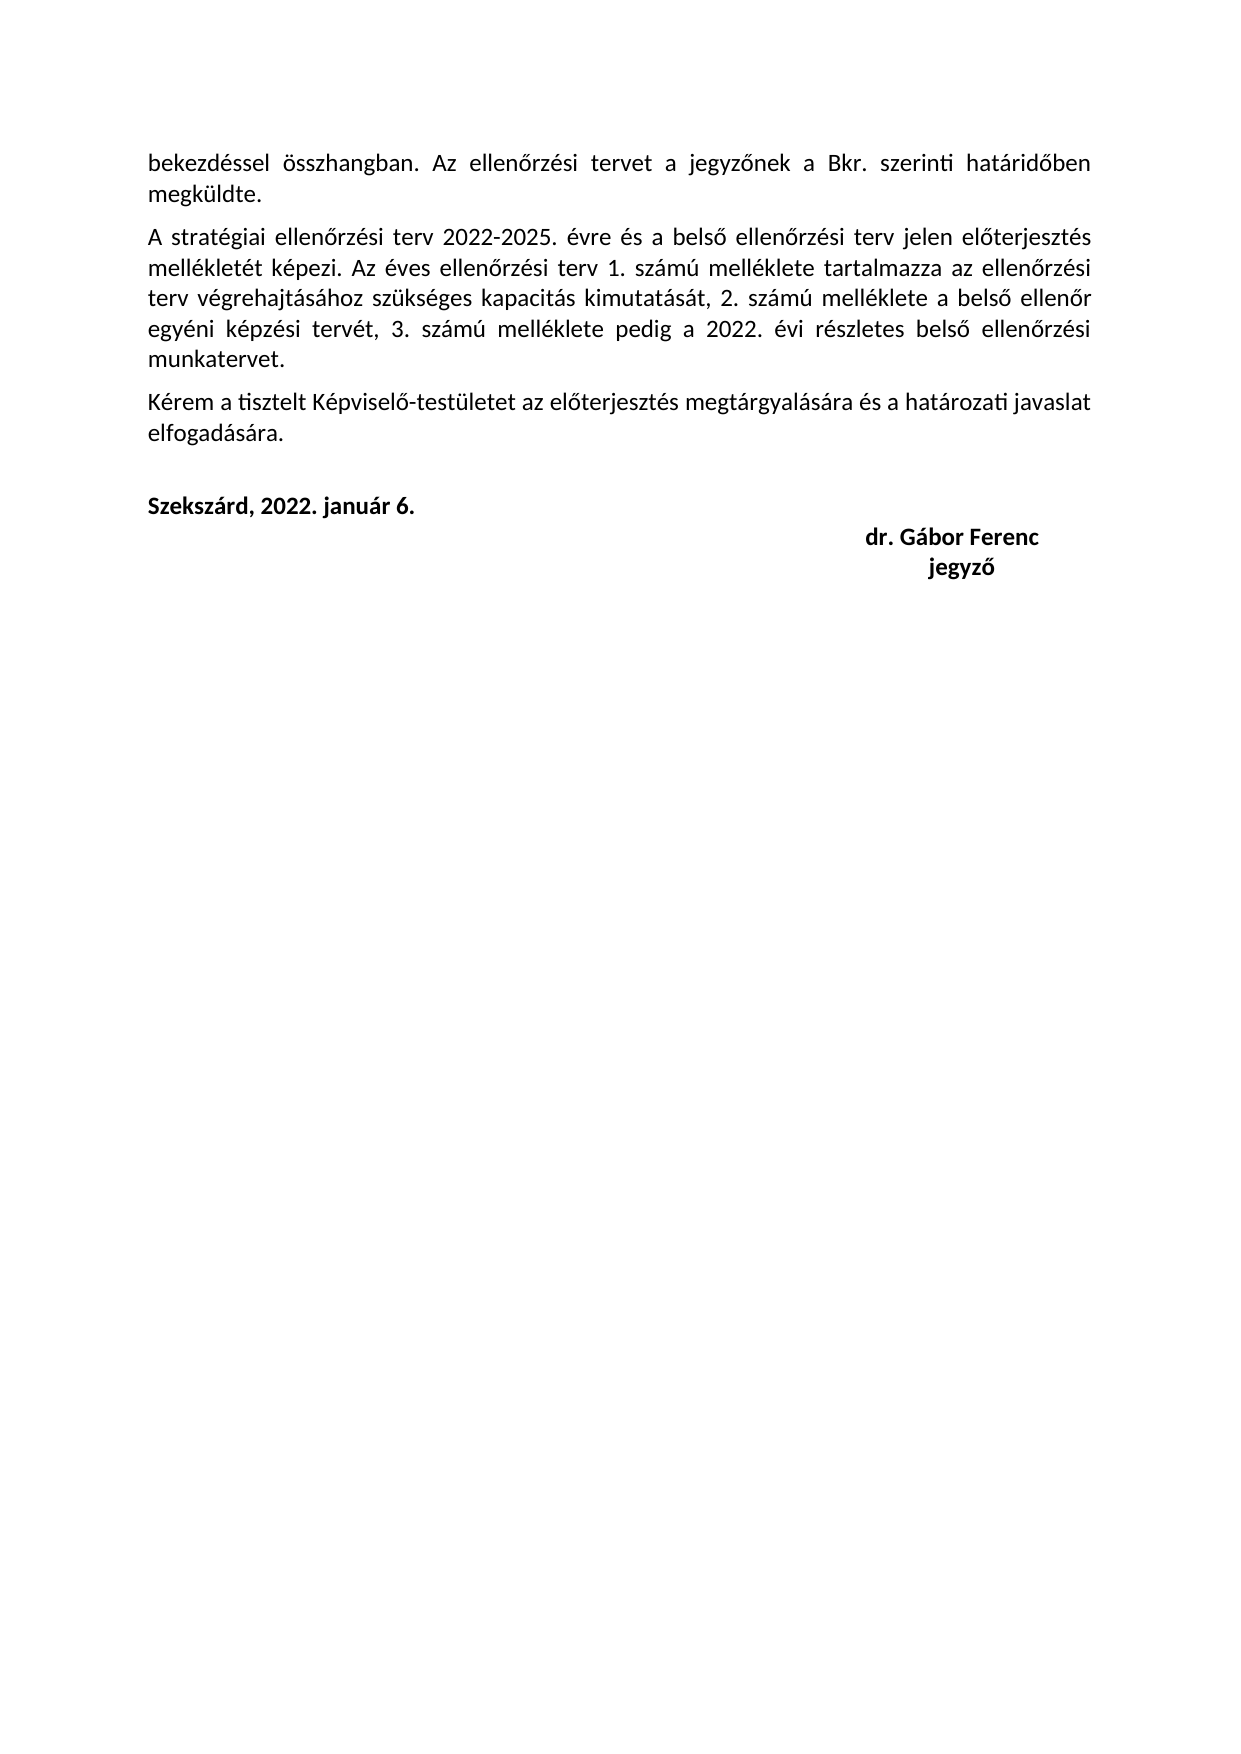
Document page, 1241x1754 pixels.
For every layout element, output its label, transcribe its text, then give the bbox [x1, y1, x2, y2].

text Kérem a tisztelt Képviselő-testületet az előterjesztés megtárgyalására és a határozati javaslat elfogadására. [148, 386, 1093, 447]
text Szekszárd, 2022. január 6. [148, 490, 1093, 521]
text jegyző [148, 551, 1093, 582]
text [148, 148, 1093, 209]
text A stratégiai ellenőrzési terv 2022-2025. évre és a belső ellenőrzési terv jelen előterjesztés mellékletét képezi. Az éves ellenőrzési terv 1. számú melléklete tartalmazza az ellenőrzési terv végrehajtásához szükséges kapacitás kimutatását, 2. számú melléklete a belső ellenőr egyéni képzési tervét, 3. számú melléklete pedig a 2022. évi részletes belső ellenőrzési munkatervet. [148, 221, 1093, 374]
text dr. Gábor Ferenc [738, 521, 1093, 551]
